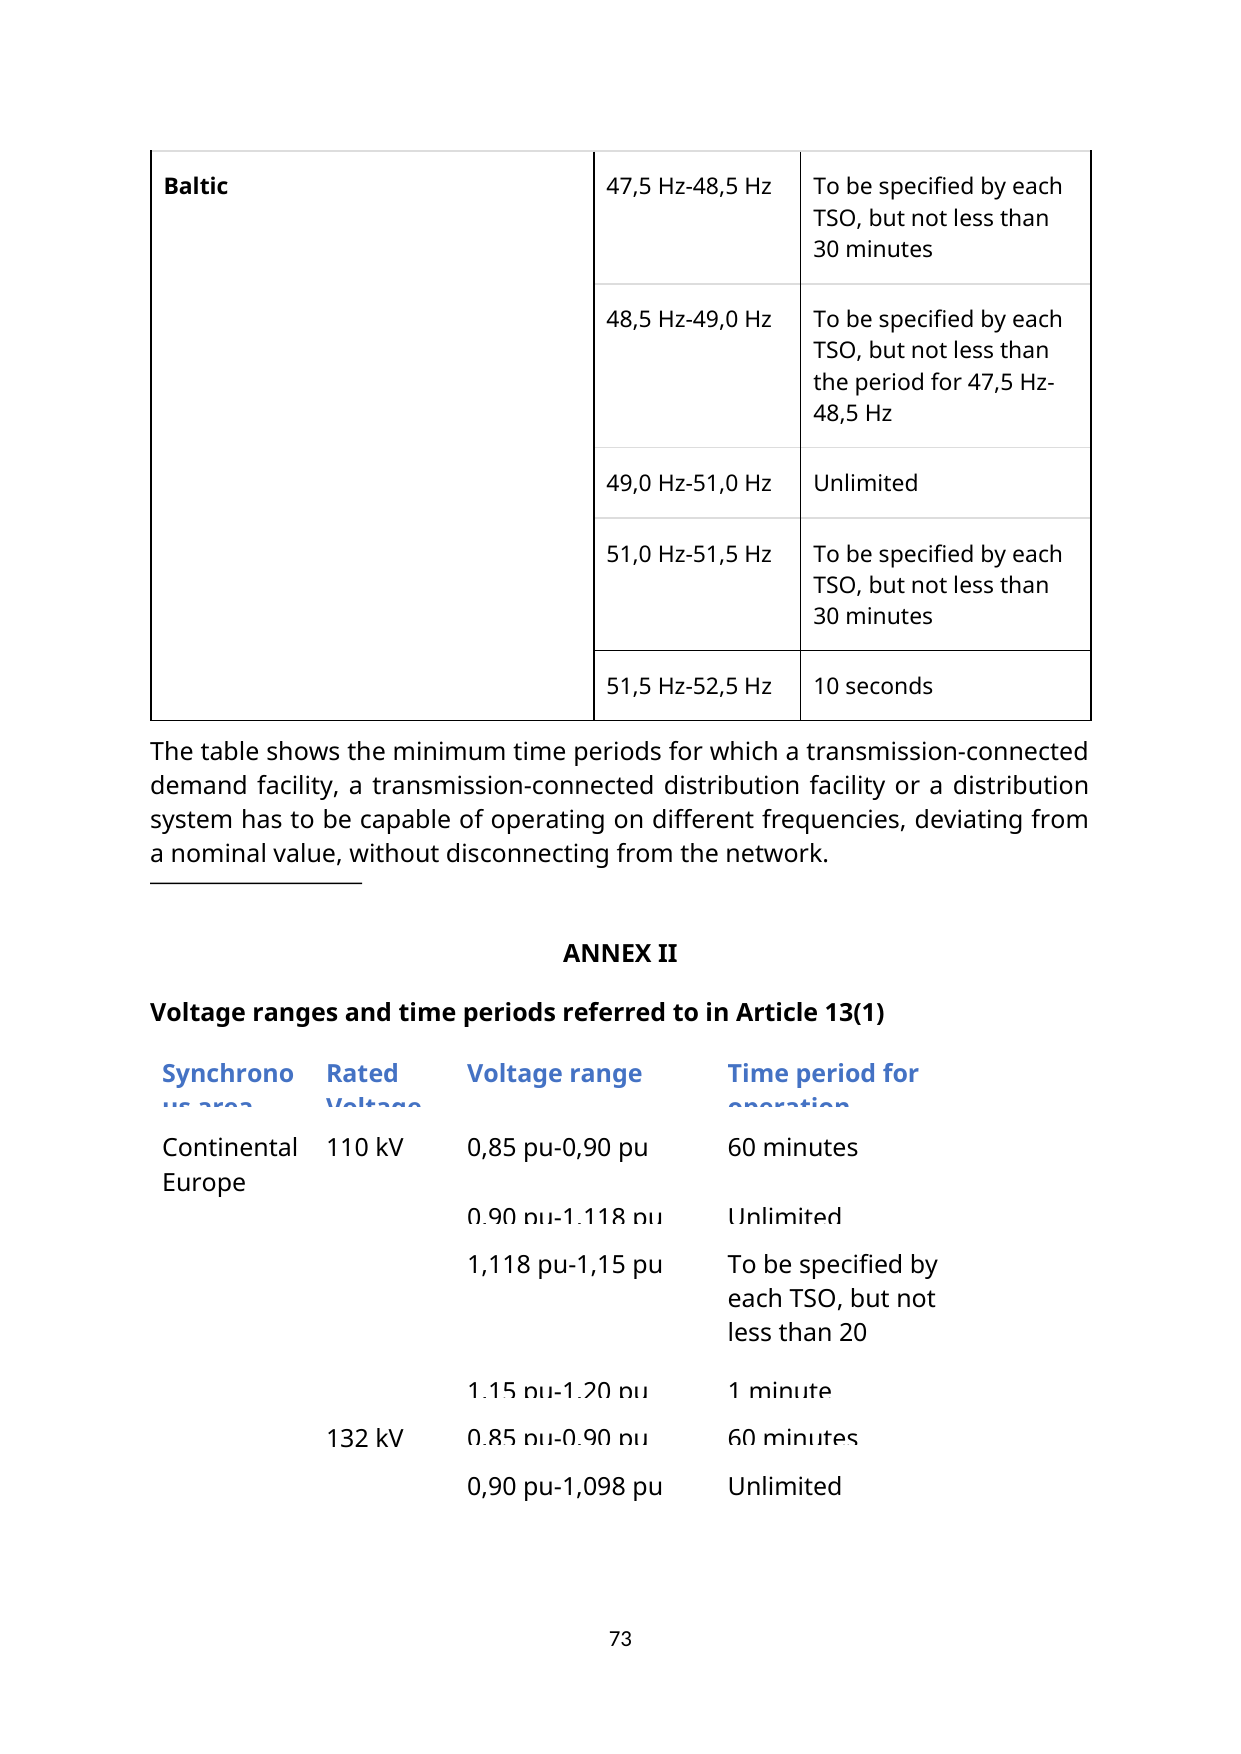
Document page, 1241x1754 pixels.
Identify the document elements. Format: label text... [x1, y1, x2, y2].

table_cell 60 minutes [717, 1118, 977, 1188]
table_cell 132 kV [316, 1409, 454, 1514]
table_header Rated Voltage [314, 1044, 455, 1118]
table_cell 0,85 pu-0,90 pu [457, 1118, 714, 1188]
table_cell 0,85 pu-0,90 pu [457, 1409, 714, 1456]
table_cell 1 minute [717, 1362, 977, 1409]
text ANNEX II [150, 936, 1090, 970]
table_cell Baltic [152, 152, 593, 720]
table_cell 10 seconds [801, 651, 1090, 720]
table_cell Unlimited [717, 1188, 977, 1235]
table_header Voltage range [455, 1044, 716, 1118]
table_cell 110 kV [316, 1118, 454, 1409]
text The table shows the minimum time periods for which a transmission-connected demand facility, a transmission-connected distribution facility or a distribution system has to be capable of operating on different frequencies, deviating from a nominal value, without disconnecting from the network. [150, 734, 1090, 870]
table_cell 1,118 pu-1,15 pu [457, 1235, 714, 1362]
table_cell 48,5 Hz-49,0 Hz [595, 285, 800, 447]
table_cell 47,5 Hz-48,5 Hz [595, 152, 800, 283]
table_cell 51,0 Hz-51,5 Hz [595, 519, 800, 650]
table_cell 49,0 Hz-51,0 Hz [595, 448, 800, 517]
table_cell Unlimited [717, 1456, 977, 1514]
table_cell 51,5 Hz-52,5 Hz [595, 651, 800, 720]
table_cell 60 minutes [717, 1409, 977, 1456]
table_cell Continental Europe [150, 1118, 313, 1514]
table_cell 0,90 pu-1,118 pu [457, 1188, 714, 1235]
table_cell Unlimited [801, 448, 1090, 517]
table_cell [717, 1235, 977, 1362]
table_header Synchronous area [150, 1044, 314, 1118]
text Voltage ranges and time periods referred to in Article 13(1) [150, 995, 1090, 1029]
table_header Time period for operation [716, 1044, 977, 1118]
table_cell 0,90 pu-1,098 pu [457, 1456, 714, 1514]
table_cell To be specified by each TSO, but not less than the period for 47,5 Hz-48,5 Hz [801, 285, 1090, 447]
table_cell 1,15 pu-1,20 pu [457, 1362, 714, 1409]
table_cell To be specified by each TSO, but not less than 30 minutes [801, 519, 1090, 650]
table_cell To be specified by each TSO, but not less than 30 minutes [801, 152, 1090, 283]
